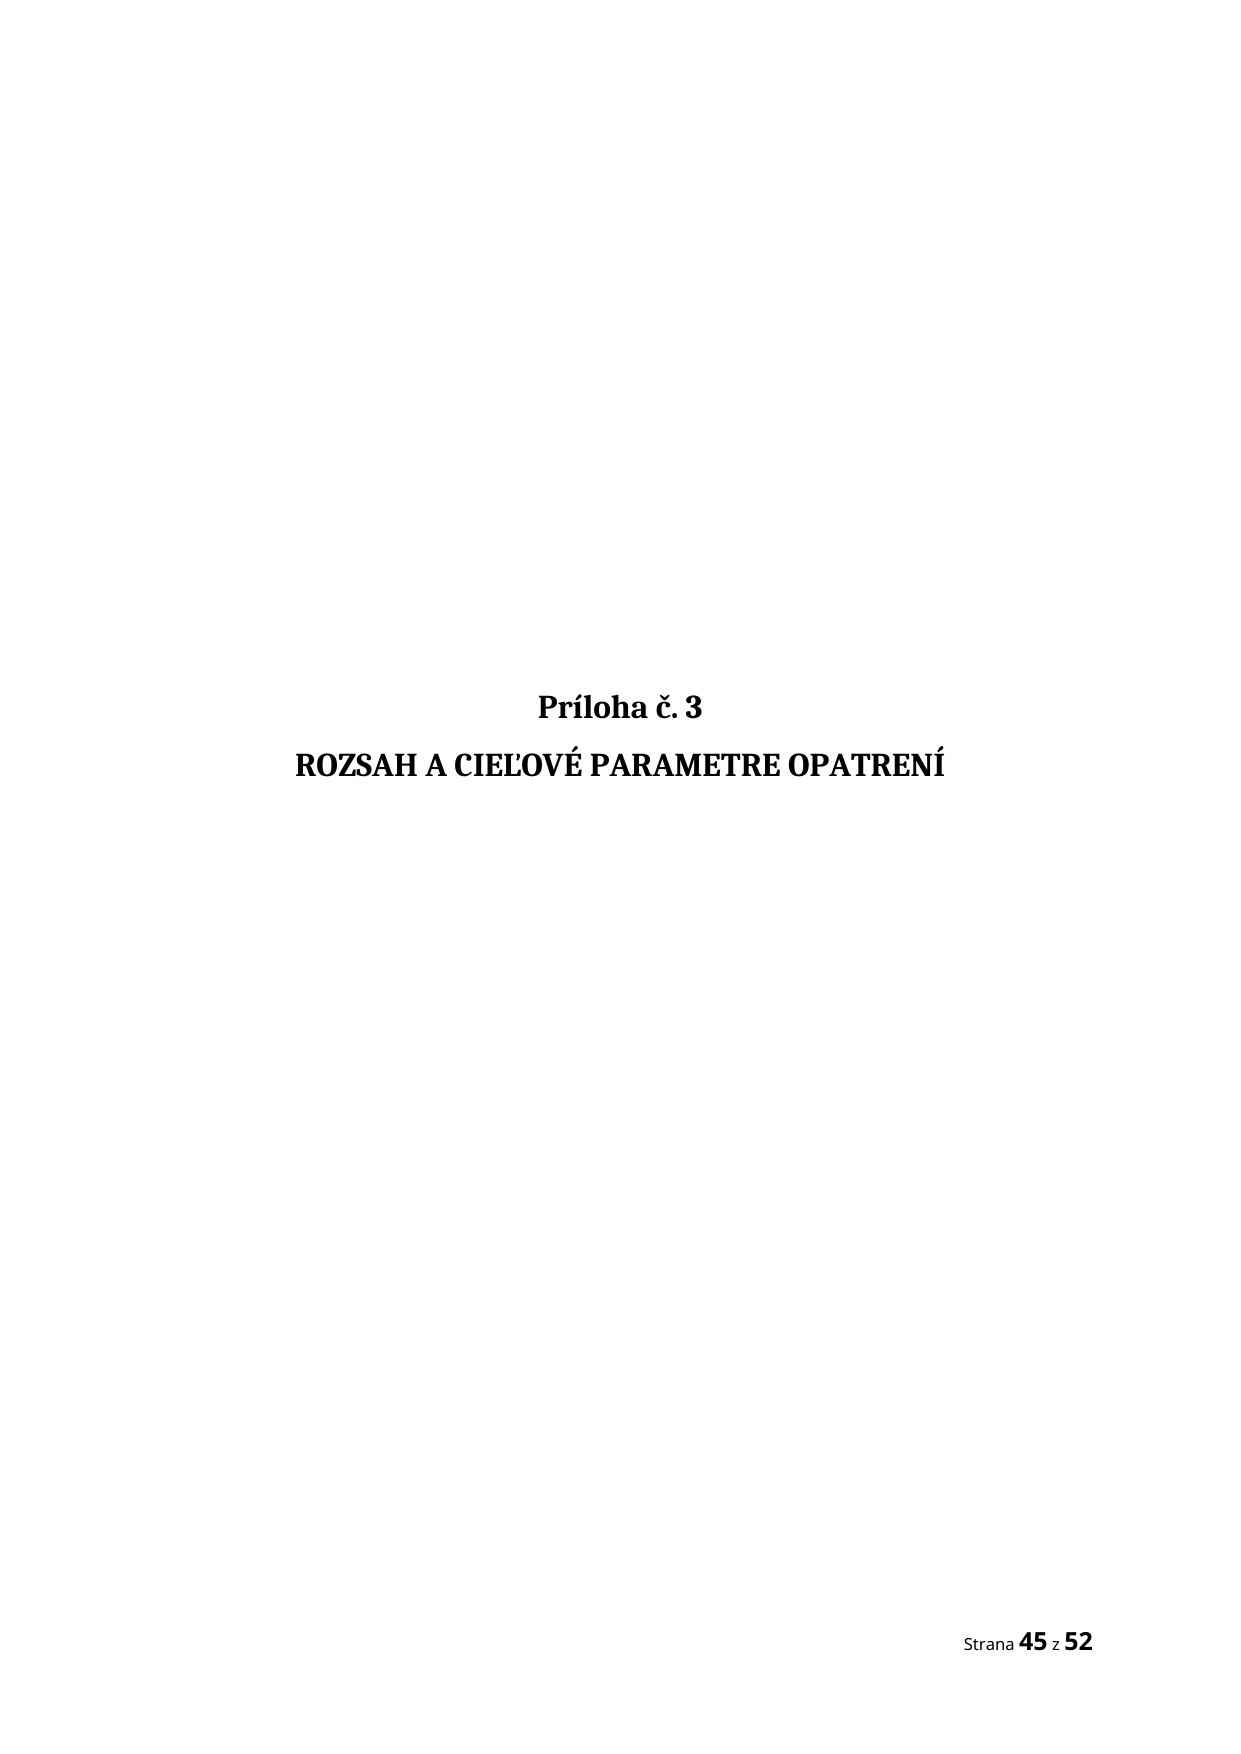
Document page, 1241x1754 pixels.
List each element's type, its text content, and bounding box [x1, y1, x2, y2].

text Príloha č. 3 [148, 689, 1093, 727]
text Rozsah a cieľové parametre Opatrení [148, 747, 1093, 785]
